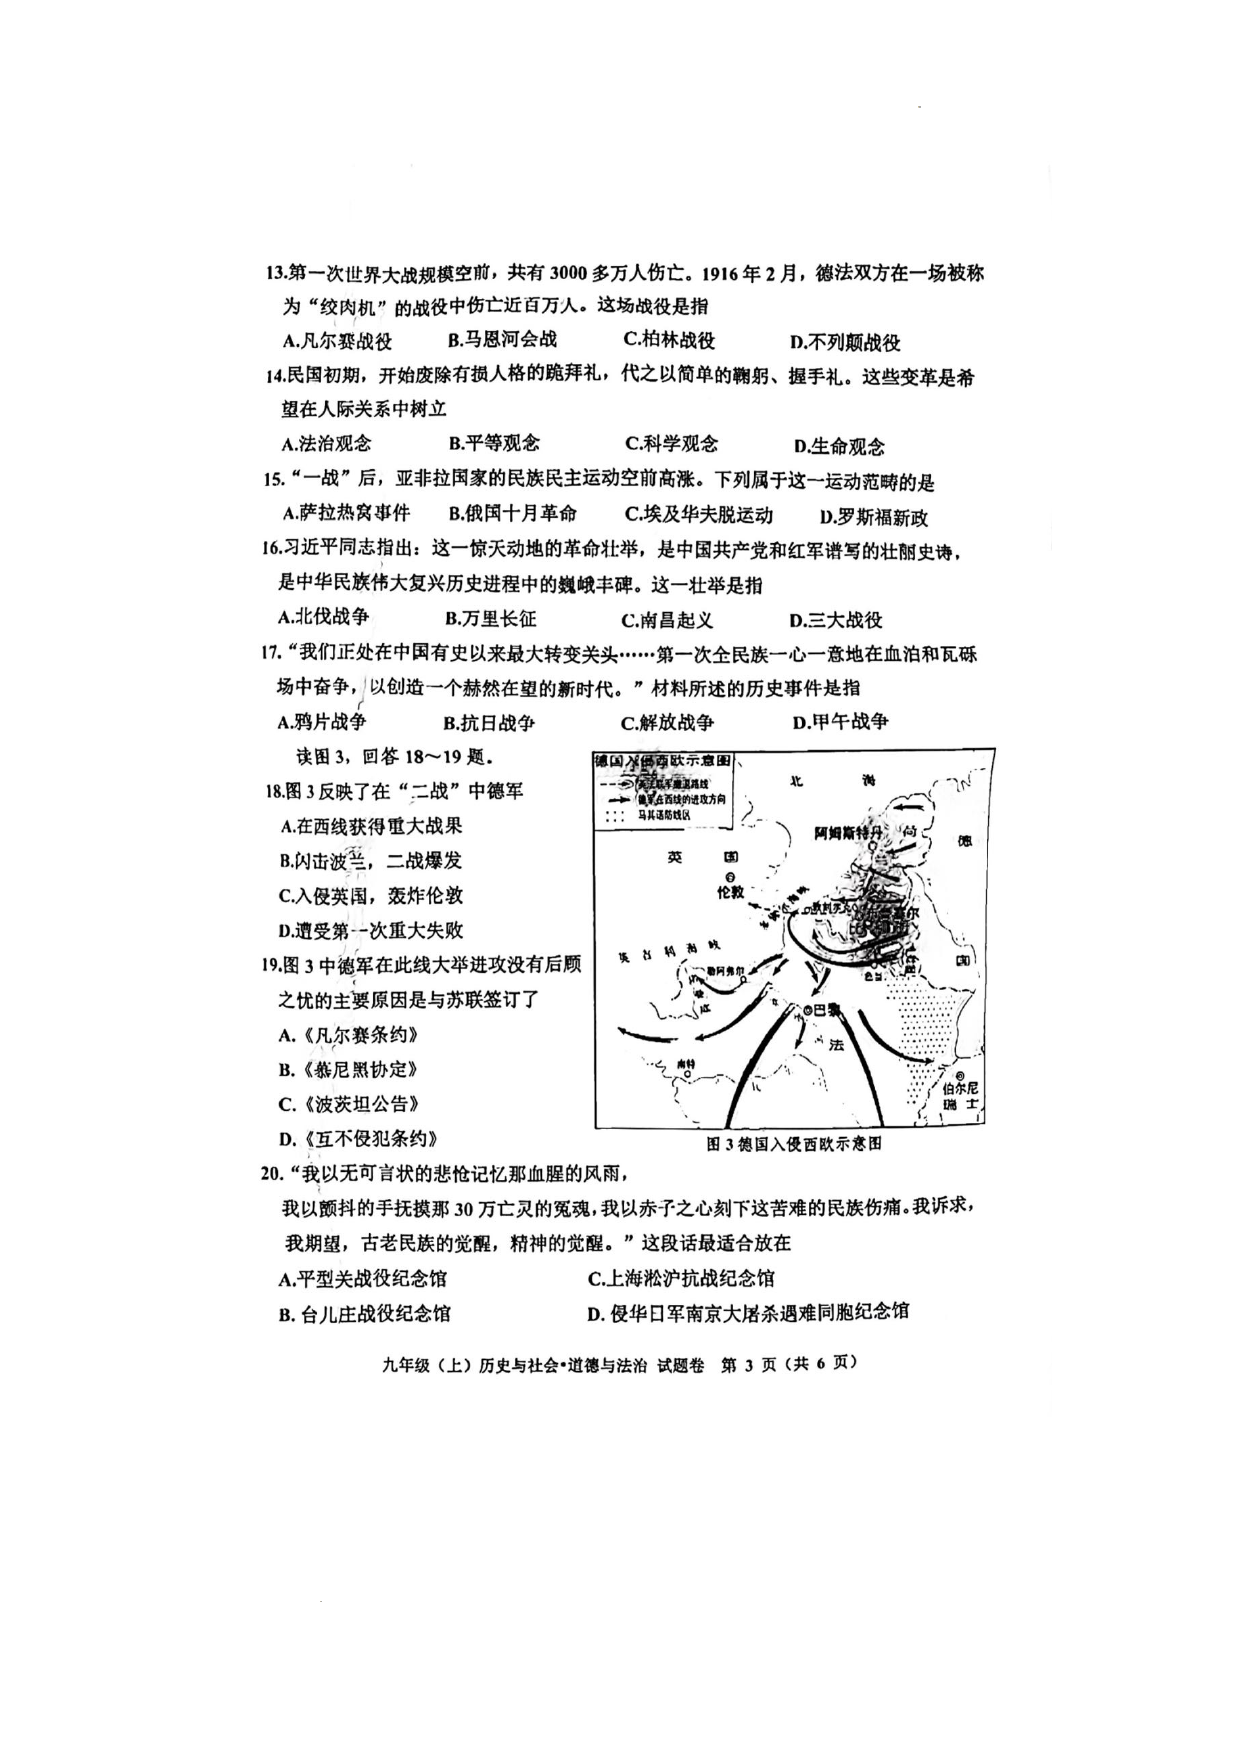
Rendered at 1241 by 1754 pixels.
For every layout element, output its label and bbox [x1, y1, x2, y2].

picture [187, 161, 1052, 1419]
